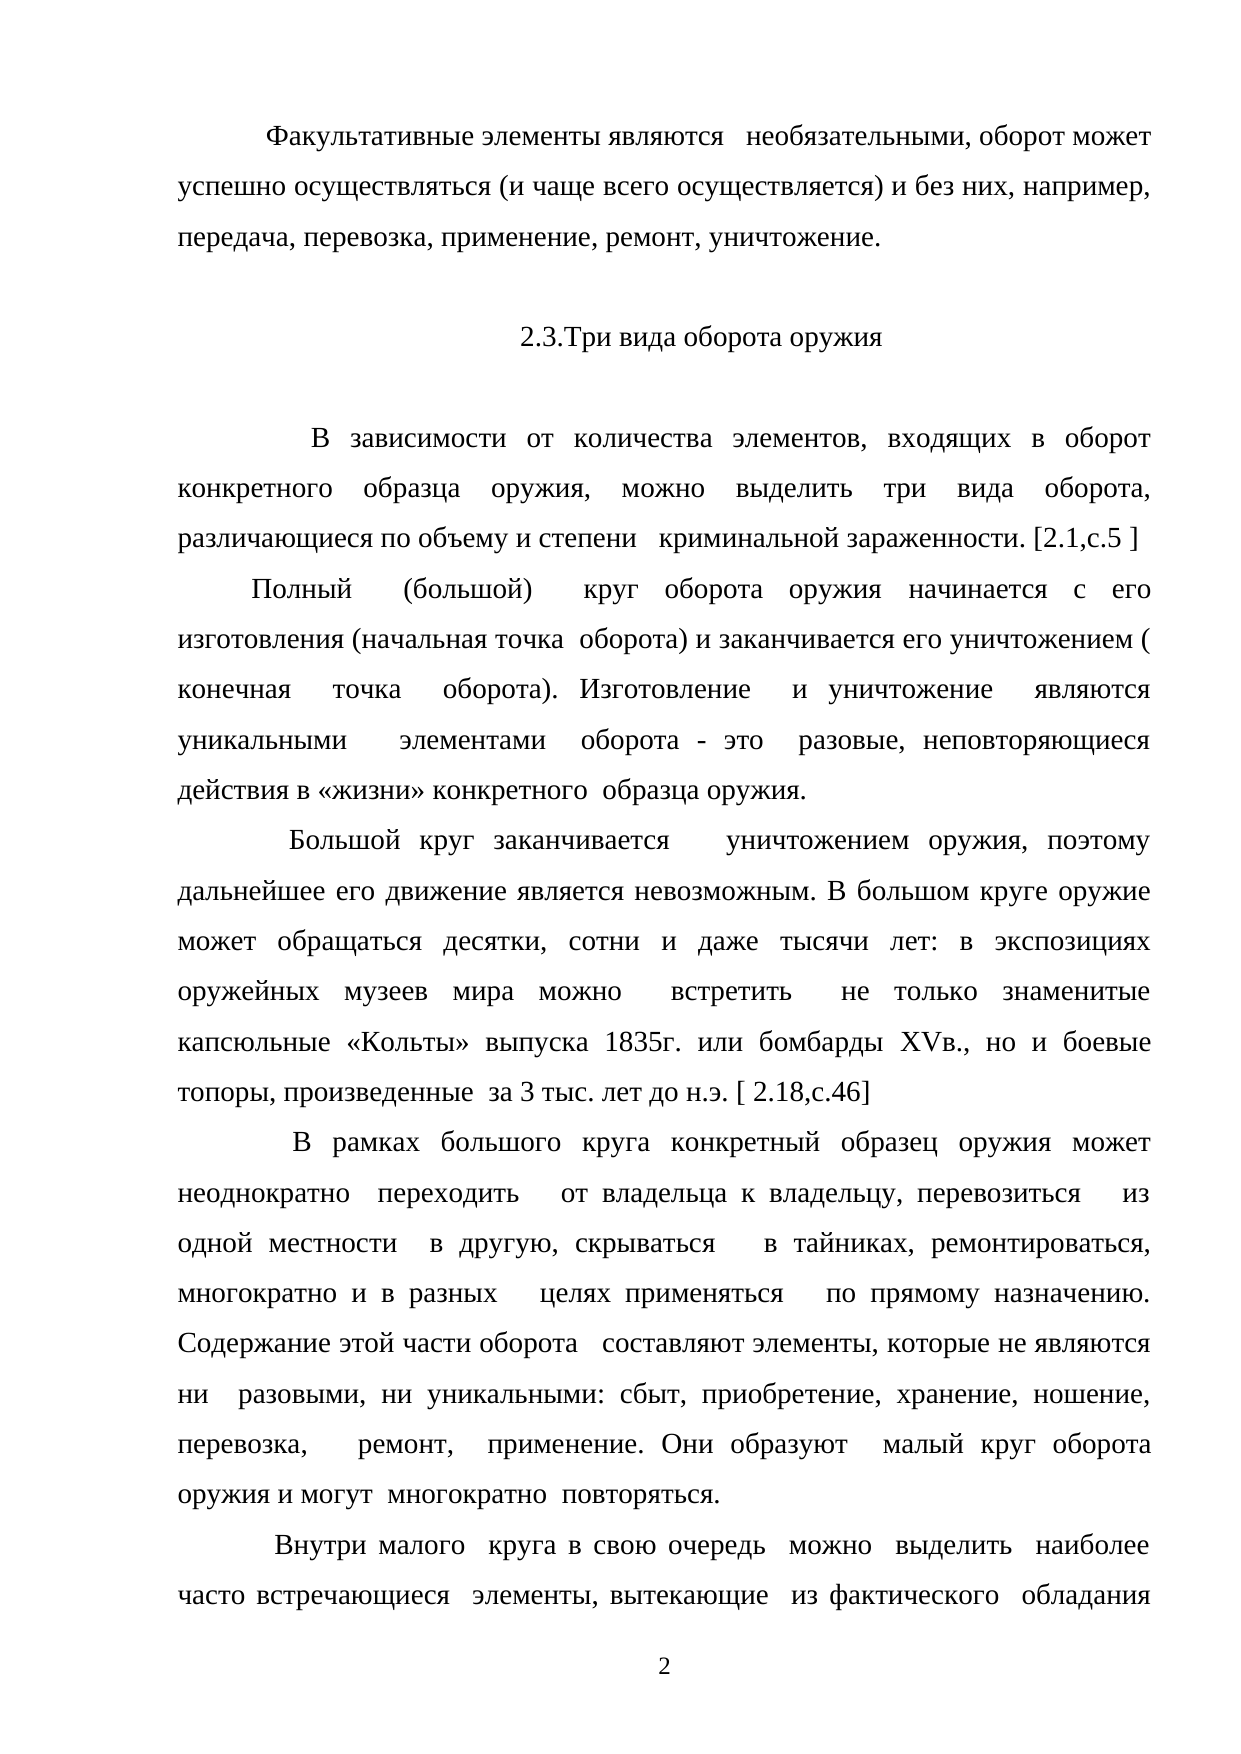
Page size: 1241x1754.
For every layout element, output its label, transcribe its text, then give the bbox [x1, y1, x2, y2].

text В зависимости от количества элементов, входящих в оборот конкретного образца оружия, можно выделить три вида оборота, различающиеся по объему и степени криминальной зараженности. [2.1,с.5 ] [177, 420, 1152, 554]
text Полный (большой) круг оборота оружия начинается с его изготовления (начальная точка оборота) и заканчивается его уничтожением ( конечная точка оборота). Изготовление и уничтожение являются уникальными элементами оборота - это разовые, неповторяющиеся действия в «жизни» конкретного образца оружия. [177, 571, 1152, 806]
text Факультативные элементы являются необязательными, оборот может успешно осуществляться (и чаще всего осуществляется) и без них, например, передача, перевозка, применение, ремонт, уничтожение. [177, 118, 1152, 252]
text Большой круг заканчивается уничтожением оружия, поэтому дальнейшее его движение является невозможным. В большом круге оружие может обращаться десятки, сотни и даже тысячи лет: в экспозициях оружейных музеев мира можно встретить не только знаменитые капсюльные «Кольты» выпуска 1835г. или бомбарды XVв., но и боевые топоры, произведенные за 3 тыс. лет до н.э. [ 2.18,с.46] [177, 822, 1152, 1108]
text 2.3.Три вида оборота оружия [177, 319, 1152, 353]
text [177, 1527, 1152, 1611]
text В рамках большого круга конкретный образец оружия может неоднократно переходить от владельца к владельцу, перевозиться из одной местности в другую, скрываться в тайниках, ремонтироваться, многократно и в разных целях применяться по прямому назначению. Содержание этой части оборота составляют элементы, которые не являются ни разовыми, ни уникальными: сбыт, приобретение, хранение, ношение, перевозка, ремонт, применение. Они образуют малый круг оборота оружия и могут многократно повторяться. [177, 1124, 1152, 1510]
